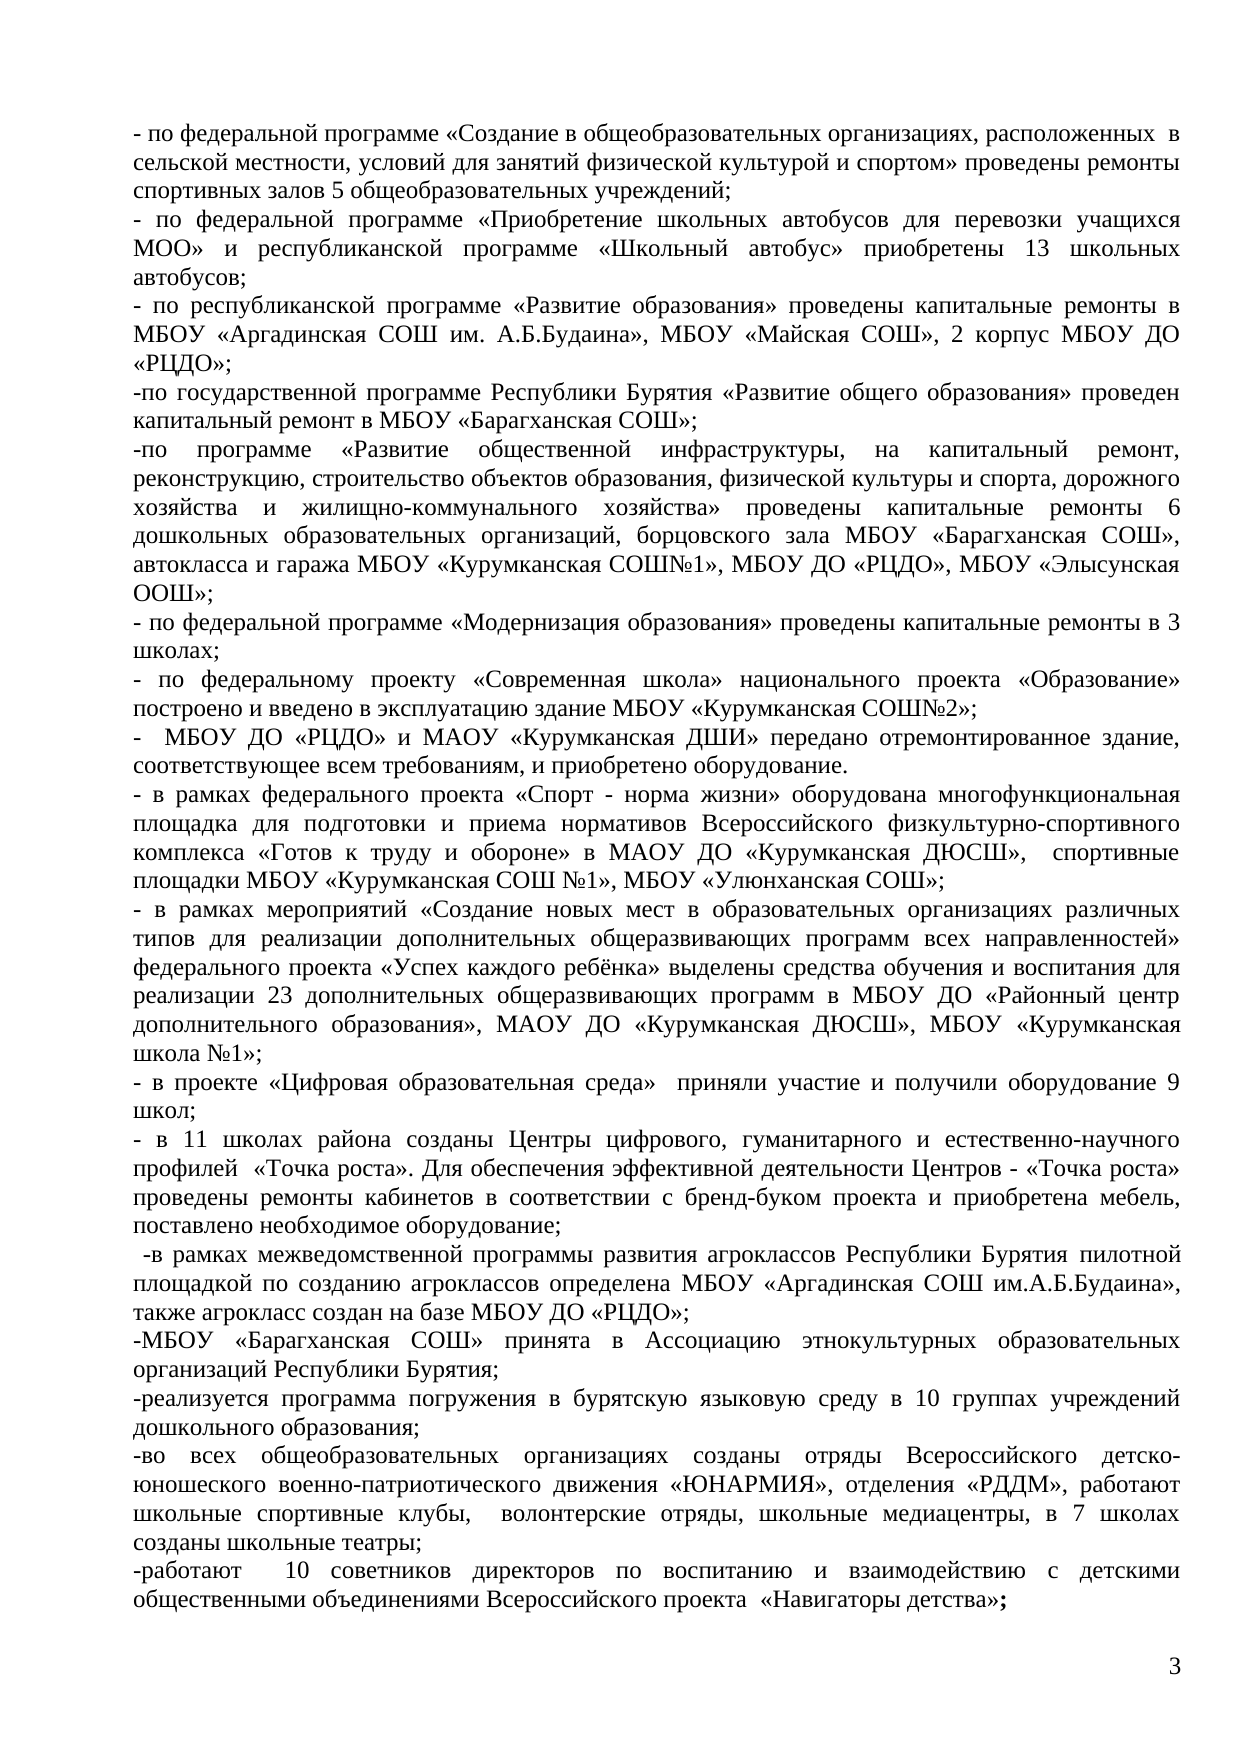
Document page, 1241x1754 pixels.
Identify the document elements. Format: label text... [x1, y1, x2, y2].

text - в рамках федерального проекта «Спорт - норма жизни» оборудована многофункциональная площадка для подготовки и приема нормативов Всероссийского физкультурно-спортивного комплекса «Готов к труду и обороне» в МАОУ ДО «Курумканская ДЮСШ», спортивные площадки МБОУ «Курумканская СОШ №1», МБОУ «Улюнханская СОШ»; [133, 779, 1181, 894]
text -в рамках межведомственной программы развития агроклассов Республики Бурятия пилотной площадкой по созданию агроклассов определена МБОУ «Аргадинская СОШ им.А.Б.Будаина», также агрокласс создан на базе МБОУ ДО «РЦДО»; [133, 1239, 1181, 1326]
text - по республиканской программе «Развитие образования» проведены капитальные ремонты в МБОУ «Аргадинская СОШ им. А.Б.Будаина», МБОУ «Майская СОШ», 2 корпус МБОУ ДО «РЦДО»; [133, 291, 1181, 377]
text -по государственной программе Республики Бурятия «Развитие общего образования» проведен капитальный ремонт в МБОУ «Барагханская СОШ»; [133, 377, 1181, 434]
text -по программе «Развитие общественной инфраструктуры, на капитальный ремонт, реконструкцию, строительство объектов образования, физической культуры и спорта, дорожного хозяйства и жилищно-коммунального хозяйства» проведены капитальные ремонты 6 дошкольных образовательных организаций, борцовского зала МБОУ «Барагханская СОШ», автокласса и гаража МБОУ «Курумканская СОШ№1», МБОУ ДО «РЦДО», МБОУ «Элысунская ООШ»; [133, 434, 1181, 607]
text - в 11 школах района созданы Центры цифрового, гуманитарного и естественно-научного профилей «Точка роста». Для обеспечения эффективной деятельности Центров - «Точка роста» проведены ремонты кабинетов в соответствии с бренд-буком проекта и приобретена мебель, поставлено необходимое оборудование; [133, 1124, 1181, 1239]
text - в рамках мероприятий «Создание новых мест в образовательных организациях различных типов для реализации дополнительных общеразвивающих программ всех направленностей» федерального проекта «Успех каждого ребёнка» выделены средства обучения и воспитания для реализации 23 дополнительных общеразвивающих программ в МБОУ ДО «Районный центр дополнительного образования», МАОУ ДО «Курумканская ДЮСШ», МБОУ «Курумканская школа №1»; [133, 1009, 1181, 1067]
text - по федеральной программе «Создание в общеобразовательных организациях, расположенных в сельской местности, условий для занятий физической культурой и спортом» проведены ремонты спортивных залов 5 общеобразовательных учреждений; [133, 118, 1181, 204]
text - по федеральной программе «Приобретение школьных автобусов для перевозки учащихся МОО» и республиканской программе «Школьный автобус» приобретены 13 школьных автобусов; [133, 204, 1181, 291]
text - МБОУ ДО «РЦДО» и МАОУ «Курумканская ДШИ» передано отремонтированное здание, соответствующее всем требованиям, и приобретено оборудование. [133, 722, 1181, 779]
text -МБОУ «Барагханская СОШ» принята в Ассоциацию этнокультурных образовательных организаций Республики Бурятия; [133, 1326, 1181, 1383]
text -во всех общеобразовательных организациях созданы отряды Всероссийского детско-юношеского военно-патриотического движения «ЮНАРМИЯ», отделения «РДДМ», работают школьные спортивные клубы, волонтерские отряды, школьные медиацентры, в 7 школах созданы школьные театры; [133, 1441, 1181, 1556]
text -работают 10 советников директоров по воспитанию и взаимодействию с детскими общественными объединениями Всероссийского проекта «Навигаторы детства»; [133, 1556, 1181, 1613]
text - в проекте «Цифровая образовательная среда» приняли участие и получили оборудование 9 школ; [133, 1067, 1181, 1124]
text - по федеральной программе «Модернизация образования» проведены капитальные ремонты в 3 школах; [133, 607, 1181, 664]
text -реализуется программа погружения в бурятскую языковую среду в 10 группах учреждений дошкольного образования; [133, 1383, 1181, 1441]
text - по федеральному проекту «Современная школа» национального проекта «Образование» построено и введено в эксплуатацию здание МБОУ «Курумканская СОШ№2»; [133, 664, 1181, 722]
